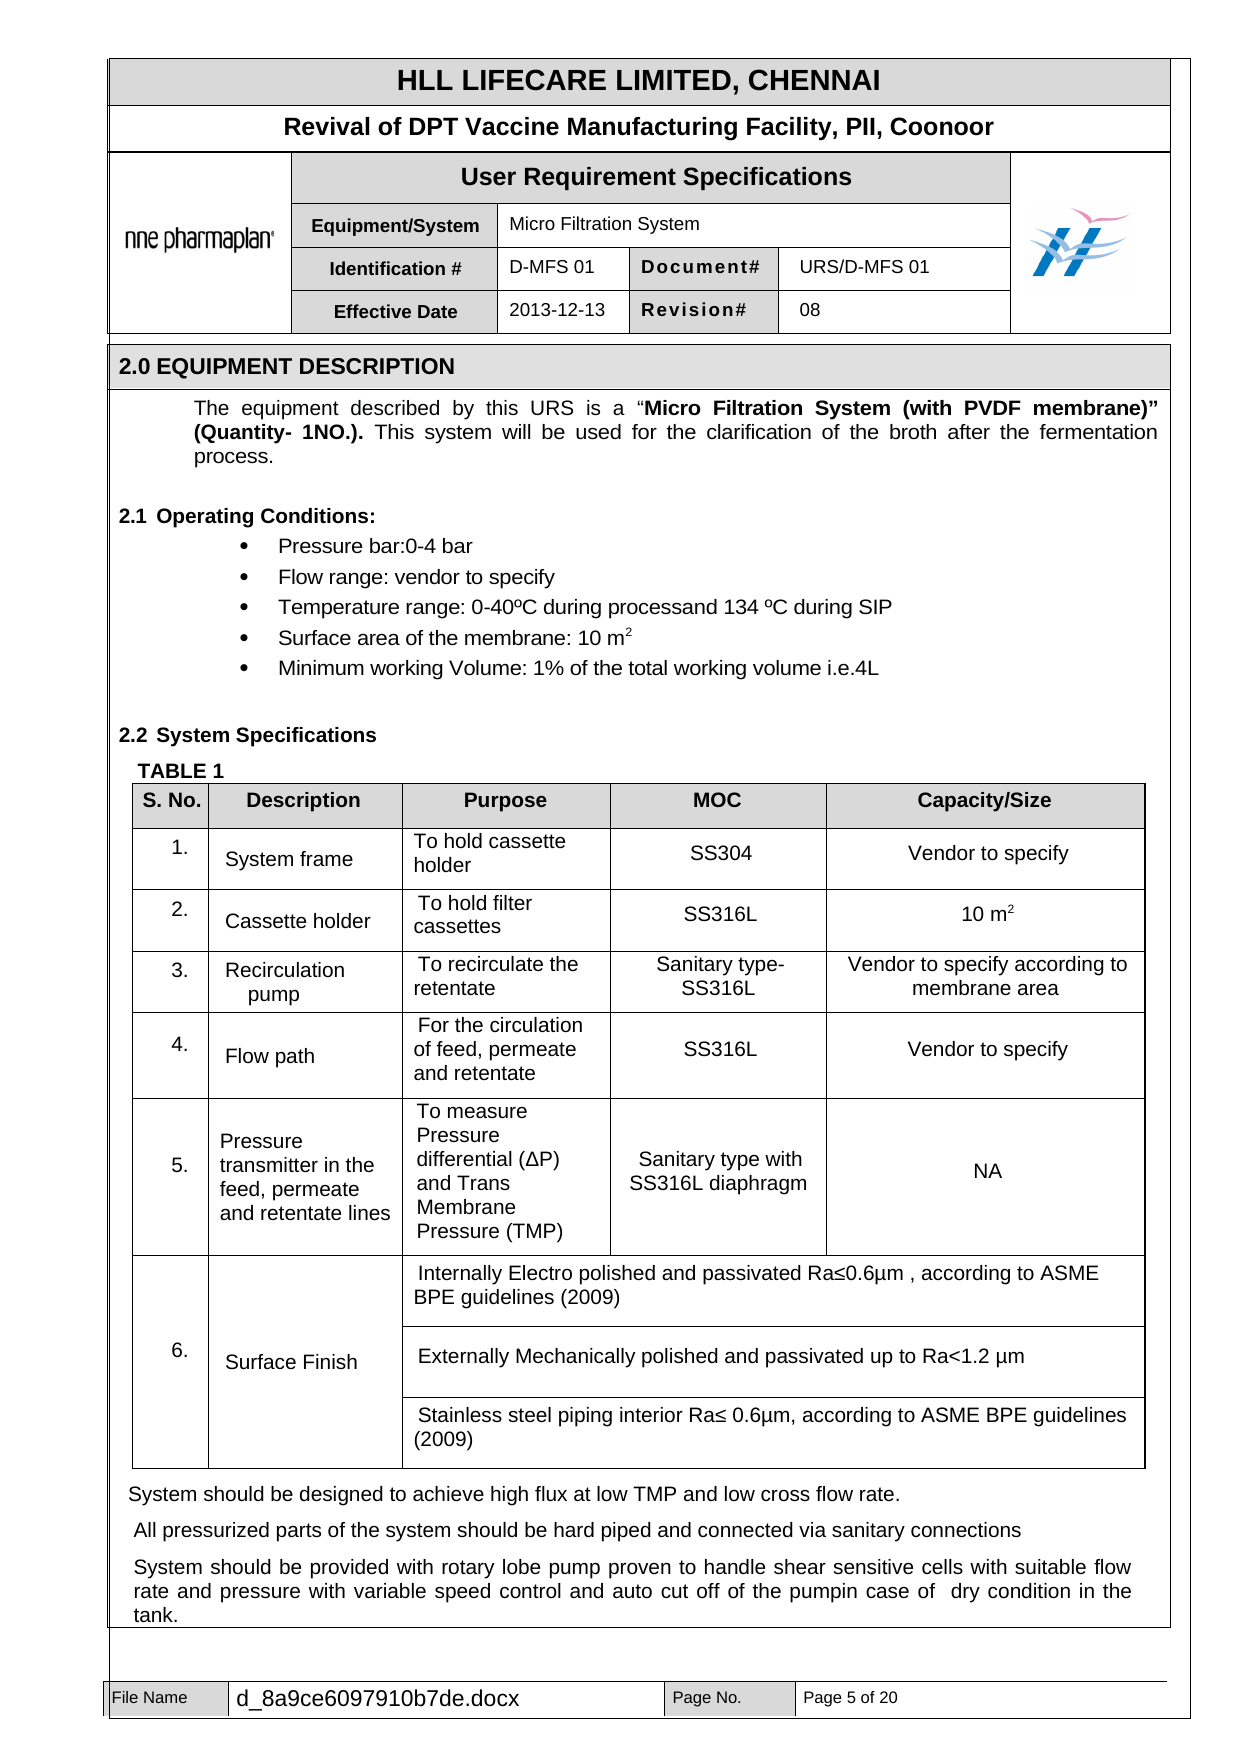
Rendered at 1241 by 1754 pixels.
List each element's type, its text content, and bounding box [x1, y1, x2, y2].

table_header EQUIPMENT DESCRIPTION [110, 345, 1170, 388]
picture [124, 226, 275, 255]
picture [1030, 203, 1134, 298]
